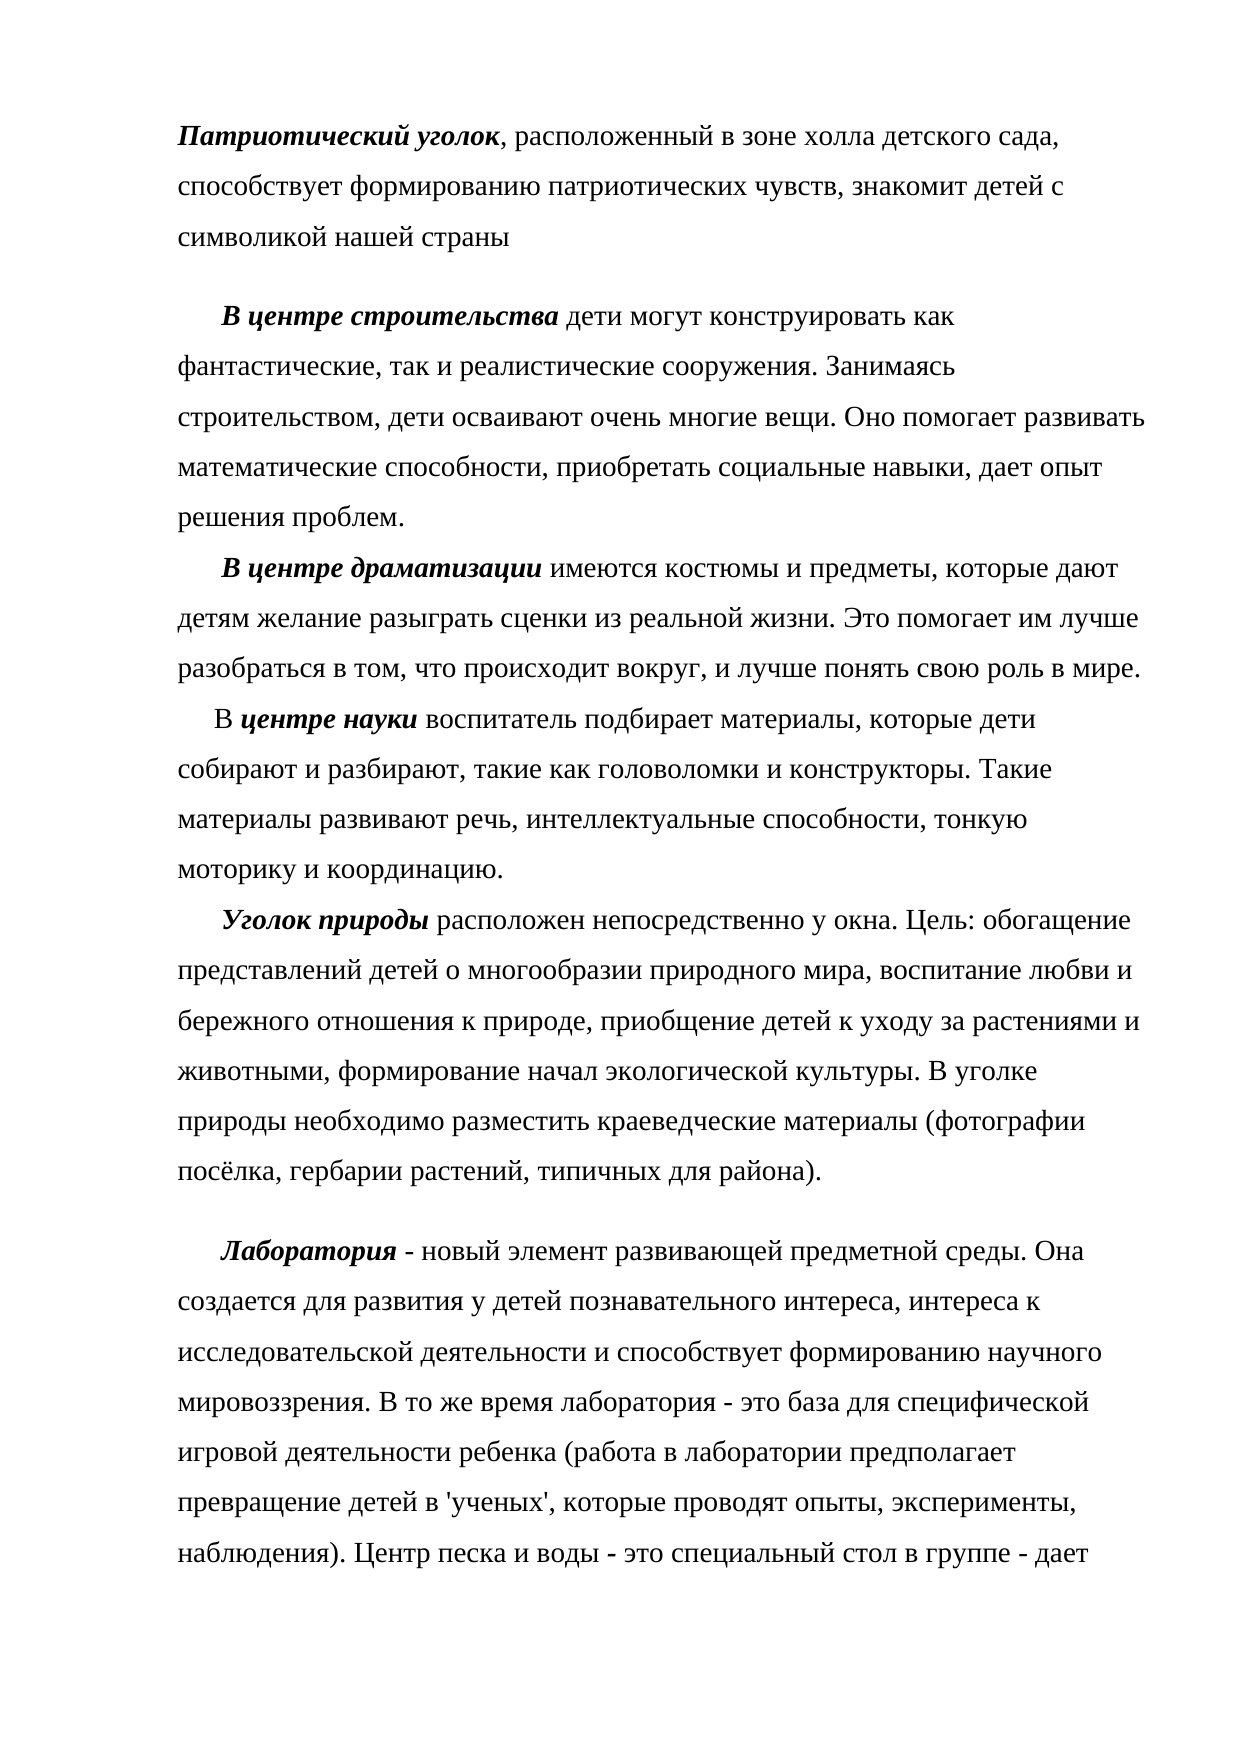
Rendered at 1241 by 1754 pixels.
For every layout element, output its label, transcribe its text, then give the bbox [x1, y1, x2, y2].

text В центре драматизации имеются костюмы и предметы, которые дают детям желание разыграть сценки из реальной жизни. Это помогает им лучше разобраться в том, что происходит вокруг, и лучше понять свою роль в мире. [177, 550, 1152, 684]
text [177, 1233, 1152, 1568]
text Патриотический уголок, расположенный в зоне холла детского сада, способствует формированию патриотических чувств, знакомит детей с символикой нашей страны [177, 118, 1152, 252]
text В центре строительства дети могут конструировать как фантастические, так и реалистические сооружения. Занимаясь строительством, дети осваивают очень многие вещи. Оно помогает развивать математические способности, приобретать социальные навыки, дает опыт решения проблем. [177, 298, 1152, 533]
text В центре науки воспитатель подбирает материалы, которые дети собирают и разбирают, такие как головоломки и конструкторы. Такие материалы развивают речь, интеллектуальные способности, тонкую моторику и координацию. [177, 701, 1152, 885]
text Уголок природы расположен непосредственно у окна. Цель: обогащение представлений детей о многообразии природного мира, воспитание любви и бережного отношения к природе, приобщение детей к уходу за растениями и животными, формирование начал экологической культуры. В уголке природы необходимо разместить краеведческие материалы (фотографии посёлка, гербарии растений, типичных для района). [177, 902, 1152, 1187]
